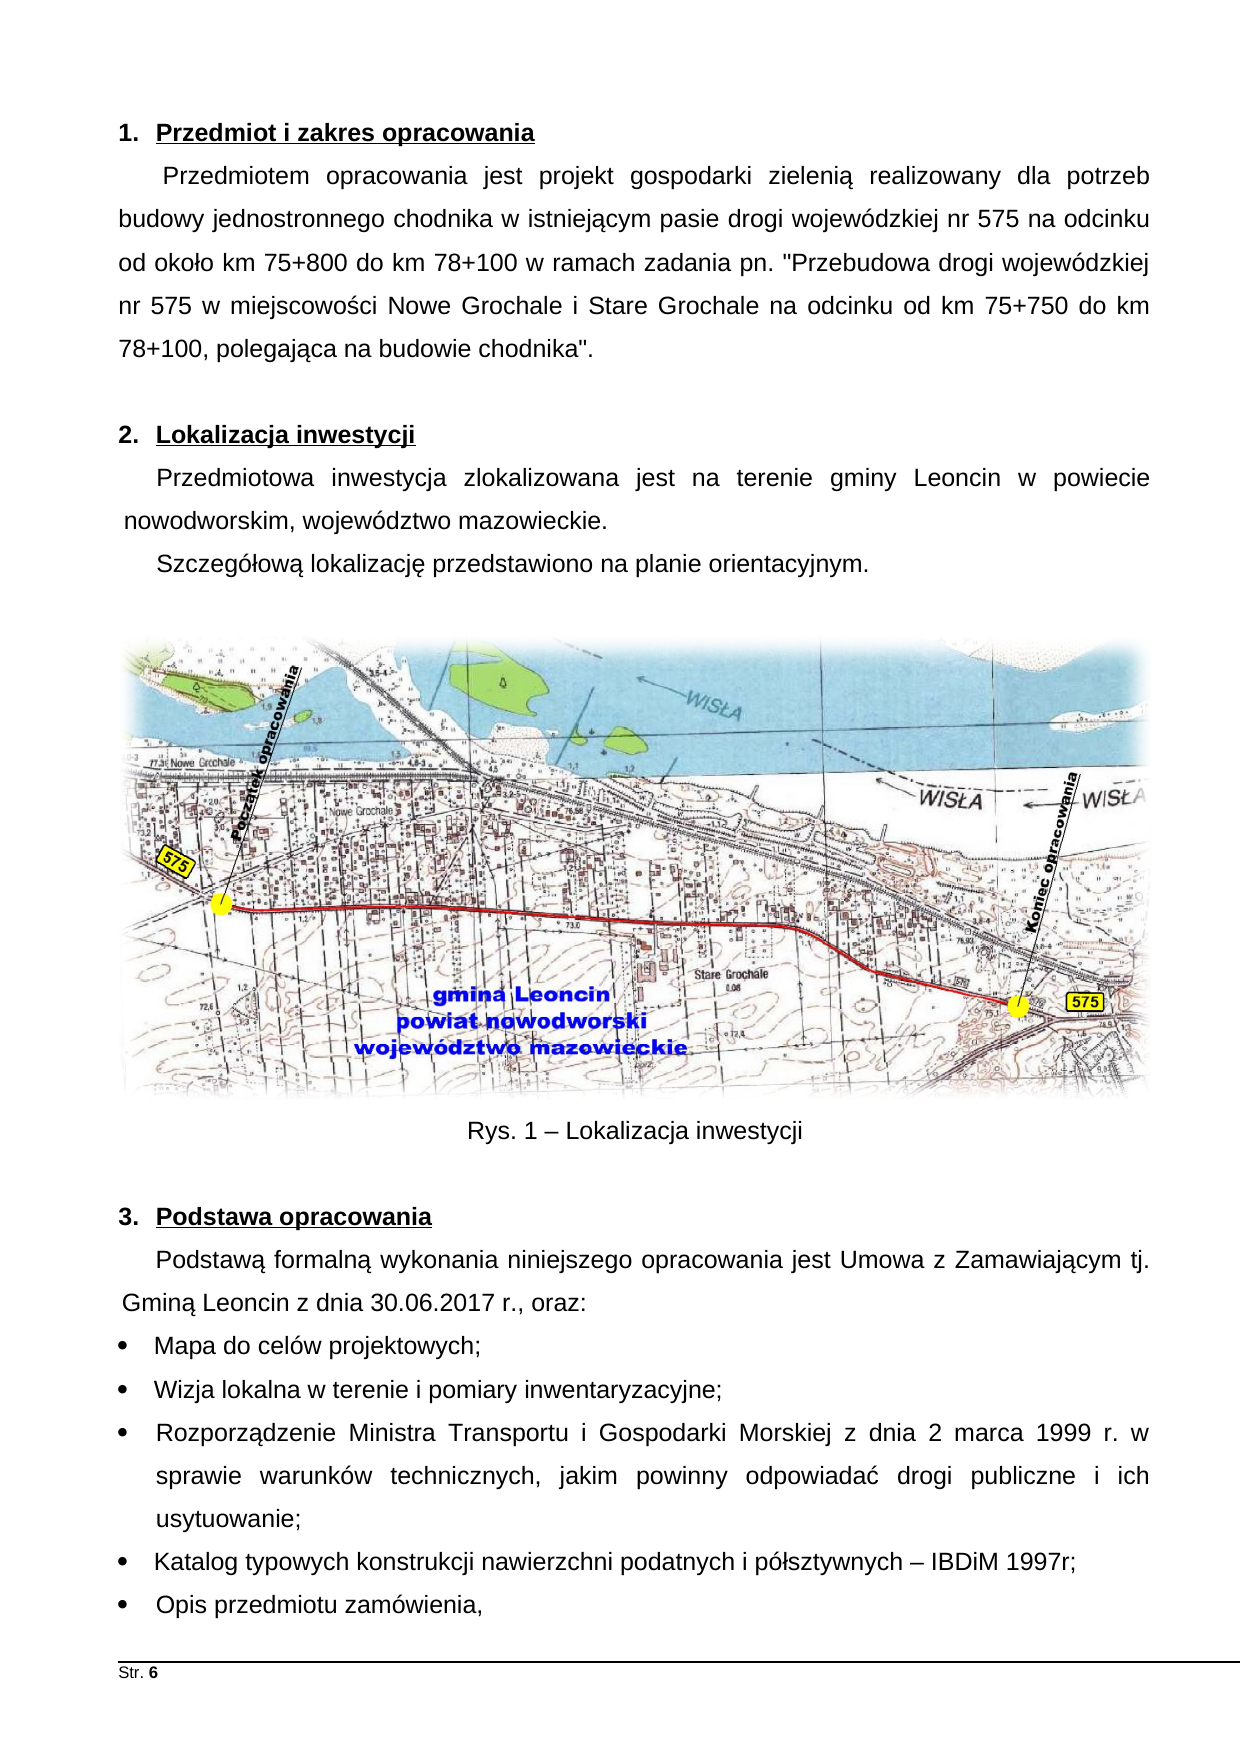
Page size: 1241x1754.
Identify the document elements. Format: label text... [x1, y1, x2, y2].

list Katalog typowych konstrukcji nawierzchni podatnych i półsztywnych – IBDiM 1997r; [118, 1547, 1152, 1576]
list Mapa do celów projektowych; [118, 1331, 1152, 1360]
text Szczegółową lokalizację przedstawiono na planie orientacyjnym. [123, 549, 1152, 578]
text Przedmiot i zakres opracowania [118, 118, 1152, 147]
picture [148, 664, 1124, 1072]
text Lokalizacja inwestycji [118, 420, 1152, 449]
text Rys. 1 – Lokalizacja inwestycji [118, 1116, 1152, 1144]
text Przedmiotowa inwestycja zlokalizowana jest na terenie gminy Leoncin w powiecie nowodworskim, województwo mazowieckie. [123, 463, 1152, 535]
text Podstawą formalną wykonania niniejszego opracowania jest Umowa z Zamawiającym tj. Gminą Leoncin z dnia 30.06.2017 r., oraz: [122, 1245, 1152, 1317]
list Rozporządzenie Ministra Transportu i Gospodarki Morskiej z dnia 2 marca 1999 r. w sprawie warunków technicznych, jakim powinny odpowiadać drogi publiczne i ich usytuowanie; [118, 1418, 1152, 1533]
list Wizja lokalna w terenie i pomiary inwentaryzacyjne; [118, 1374, 1152, 1403]
text Przedmiotem opracowania jest projekt gospodarki zielenią realizowany dla potrzeb budowy jednostronnego chodnika w istniejącym pasie drogi wojewódzkiej nr 575 na odcinku od około km 75+800 do km 78+100 w ramach zadania pn. "Przebudowa drogi wojewódzkiej nr 575 w miejscowości Nowe Grochale i Stare Grochale na odcinku od km 75+750 do km 78+100, polegająca na budowie chodnika". [118, 161, 1152, 362]
list Opis przedmiotu zamówienia, [118, 1591, 1152, 1619]
text Podstawa opracowania [118, 1202, 1152, 1231]
